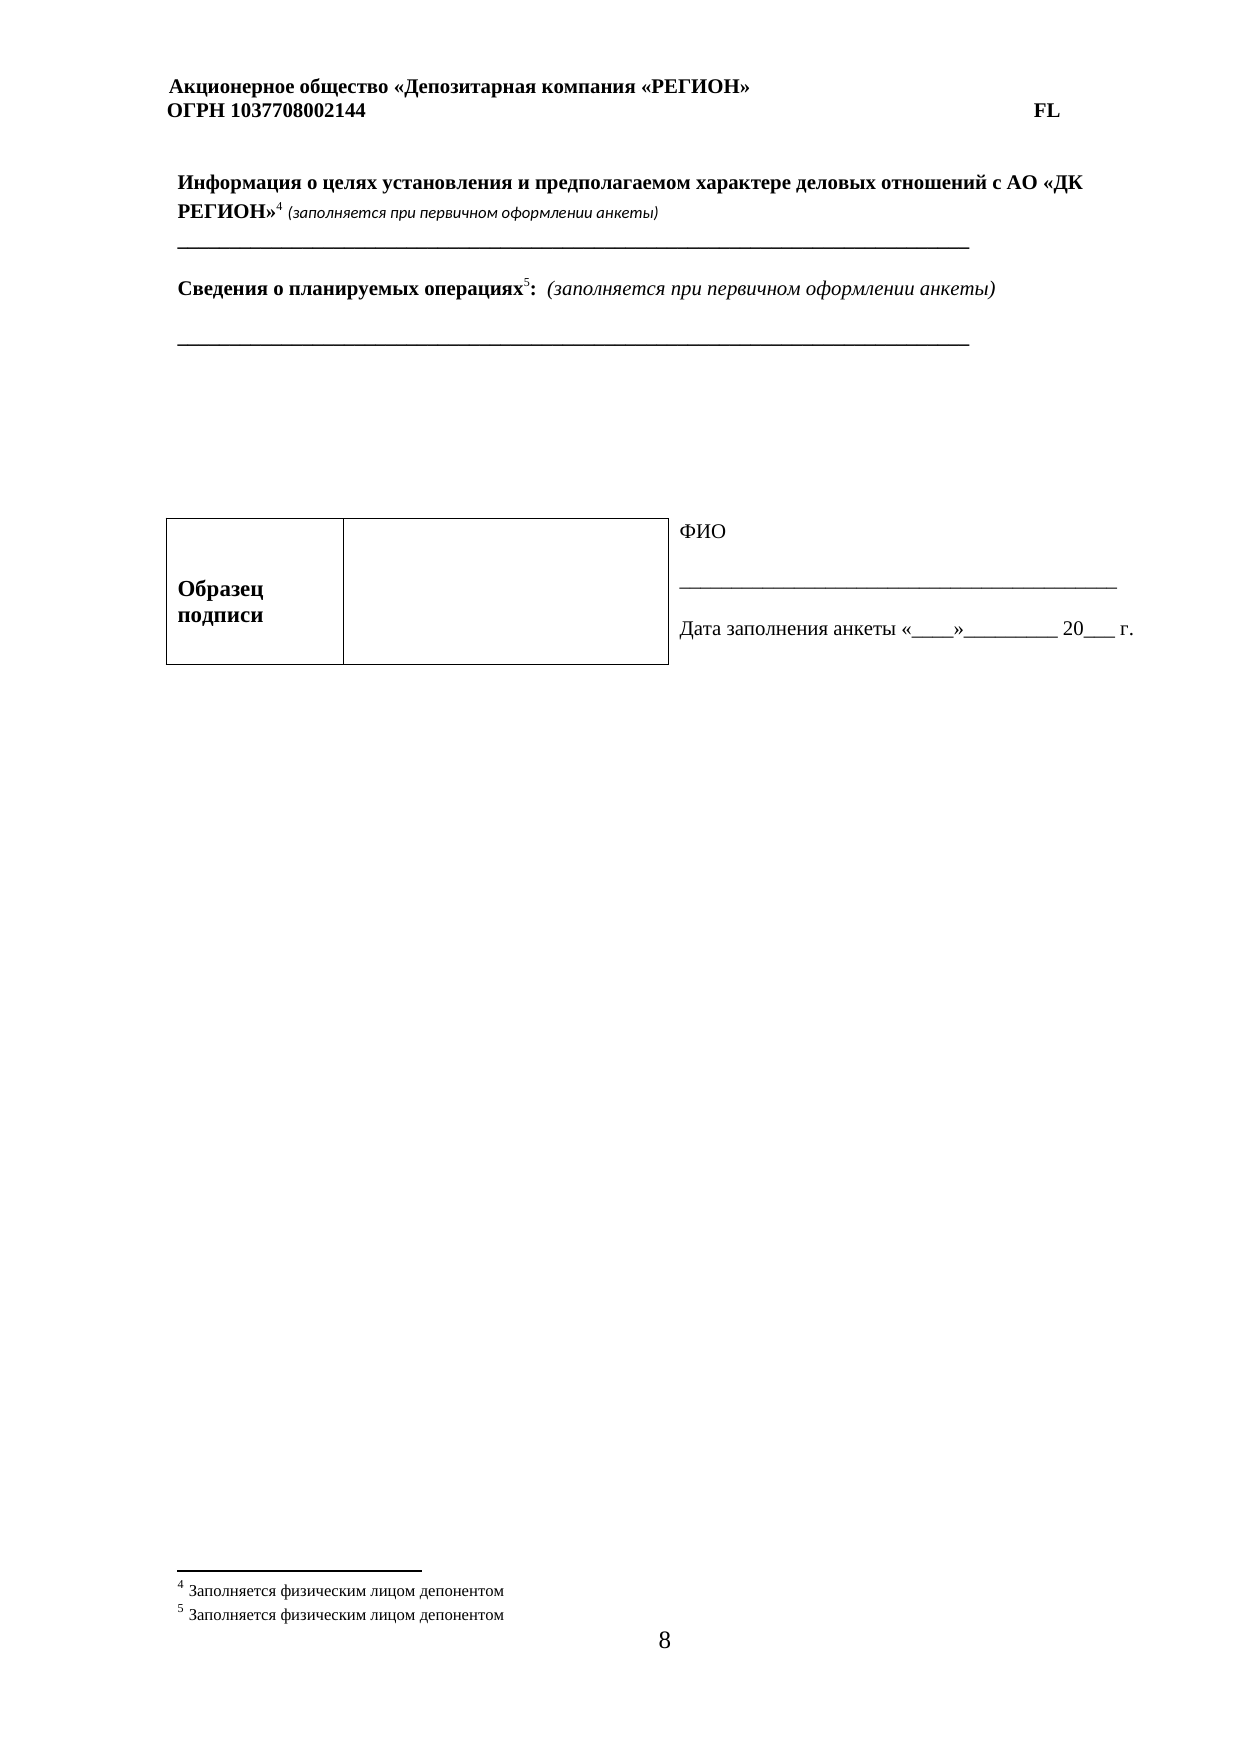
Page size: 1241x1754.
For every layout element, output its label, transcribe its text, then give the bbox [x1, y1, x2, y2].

text Информация о целях установления и предполагаемом характере деловых отношений с АО «ДК РЕГИОН» (заполняется при первичном оформлении анкеты) ____________________________________________________________________________ [177, 170, 1152, 251]
text ____________________________________________________________________________ [177, 324, 1152, 348]
text Сведения о планируемых операциях: (заполняется при первичном оформлении анкеты) [177, 276, 1152, 299]
table_header [344, 519, 668, 664]
table_header Образец подписи [167, 519, 343, 664]
table_header ФИО __________________________________________ Дата заполнения анкеты «____»_________ 20___ г. [669, 518, 1215, 664]
